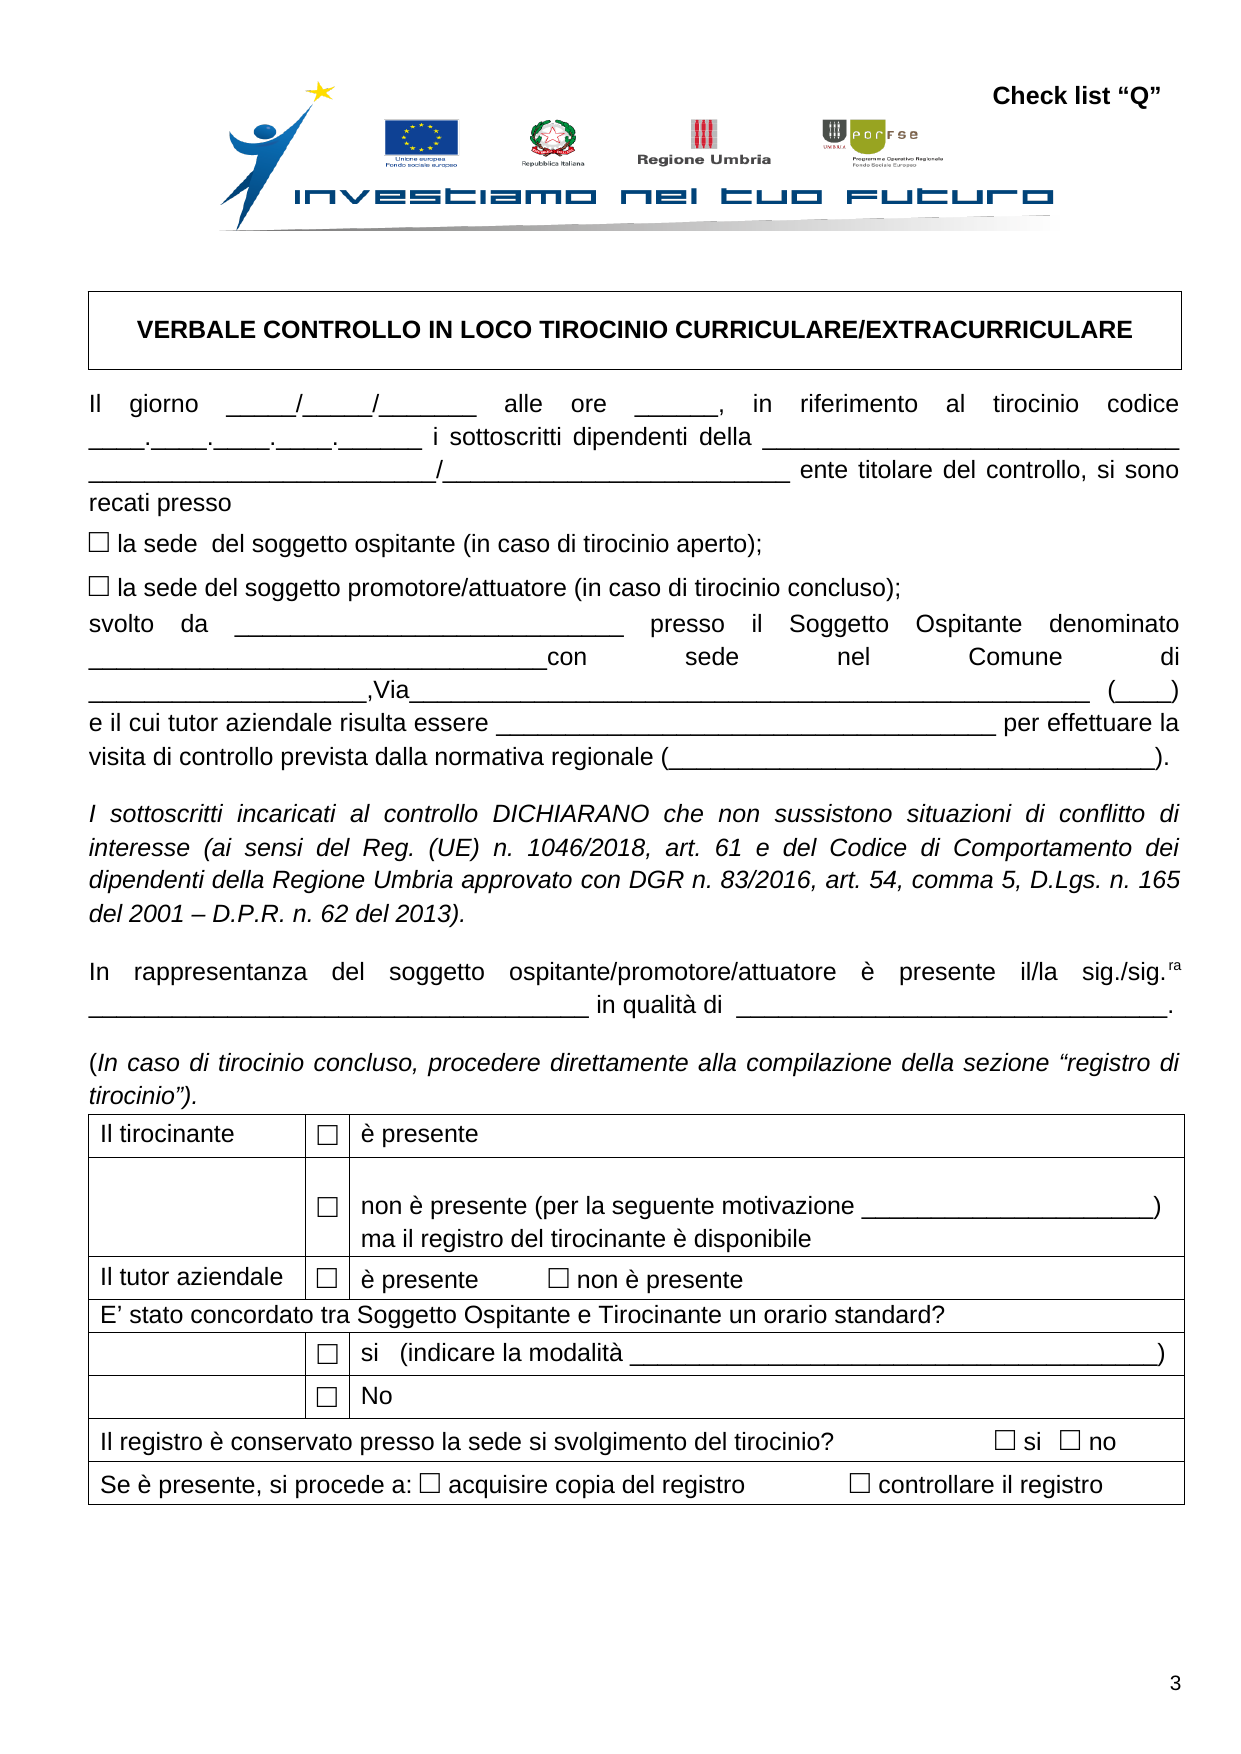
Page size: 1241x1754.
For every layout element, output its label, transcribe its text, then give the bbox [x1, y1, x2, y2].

table_cell [89, 1158, 305, 1256]
table_cell non è presente (per la seguente motivazione _____________________) ma il registro del tirocinante è disponibile [350, 1158, 1184, 1256]
text Il giorno _____/_____/_______ alle ore ______, in riferimento al tirocinio codice ____.____.____.____.______ i sottoscritti dipendenti della ______________________________ _________________________/_________________________ ente titolare del controllo, si sono recati presso [89, 389, 1181, 517]
table_cell No [350, 1376, 1184, 1418]
text □ la sede del soggetto ospitante (in caso di tirocinio aperto); [89, 521, 1181, 559]
text In rappresentanza del soggetto ospitante/promotore/attuatore è presente il/la sig./sig.ra ____________________________________ in qualità di _______________________________. [89, 957, 1181, 1018]
picture [127, 59, 1143, 267]
text VERBALE CONTROLLO IN LOCO TIROCINIO CURRICULARE/EXTRACURRICULARE [89, 319, 1181, 344]
table_cell Il registro è conservato presso la sede si svolgimento del tirocinio? □ si □ no [89, 1419, 1184, 1461]
table_cell [89, 1333, 305, 1375]
table_cell E’ stato concordato tra Soggetto Ospitante e Tirocinante un orario standard? [89, 1300, 1184, 1332]
table_cell □ [306, 1333, 349, 1375]
table_cell □ [306, 1158, 349, 1256]
text svolto da ____________________________ presso il Soggetto Ospitante denominato _________________________________con sede nel Comune di ____________________,Via_________________________________________________ (____) e il cui tutor aziendale risulta essere ____________________________________ per effettuare la visita di controllo prevista dalla normativa regionale (___________________________________). [89, 609, 1181, 770]
table_header è presente [350, 1115, 1184, 1157]
table_cell [89, 1376, 305, 1418]
table_cell □ [306, 1257, 349, 1299]
table_cell Il tutor aziendale [89, 1257, 305, 1299]
table_header □ [306, 1115, 349, 1157]
text (In caso di tirocinio concluso, procedere direttamente alla compilazione della sezione “registro di tirocinio”). [89, 1048, 1181, 1109]
text I sottoscritti incaricati al controllo DICHIARANO che non sussistono situazioni di conflitto di interesse (ai sensi del Reg. (UE) n. 1046/2018, art. 61 e del Codice di Comportamento dei dipendenti della Regione Umbria approvato con DGR n. 83/2016, art. 54, comma 5, D.Lgs. n. 165 del 2001 – D.P.R. n. 62 del 2013). [89, 799, 1181, 927]
text □ la sede del soggetto promotore/attuatore (in caso di tirocinio concluso); [89, 565, 1181, 604]
table_cell è presente □ non è presente [350, 1257, 1184, 1299]
table_cell □ [306, 1376, 349, 1418]
table_cell Se è presente, si procede a: □ acquisire copia del registro □ controllare il registro [89, 1462, 1184, 1504]
table_header Il tirocinante [89, 1115, 305, 1157]
table_cell si (indicare la modalità ______________________________________) [350, 1333, 1184, 1375]
